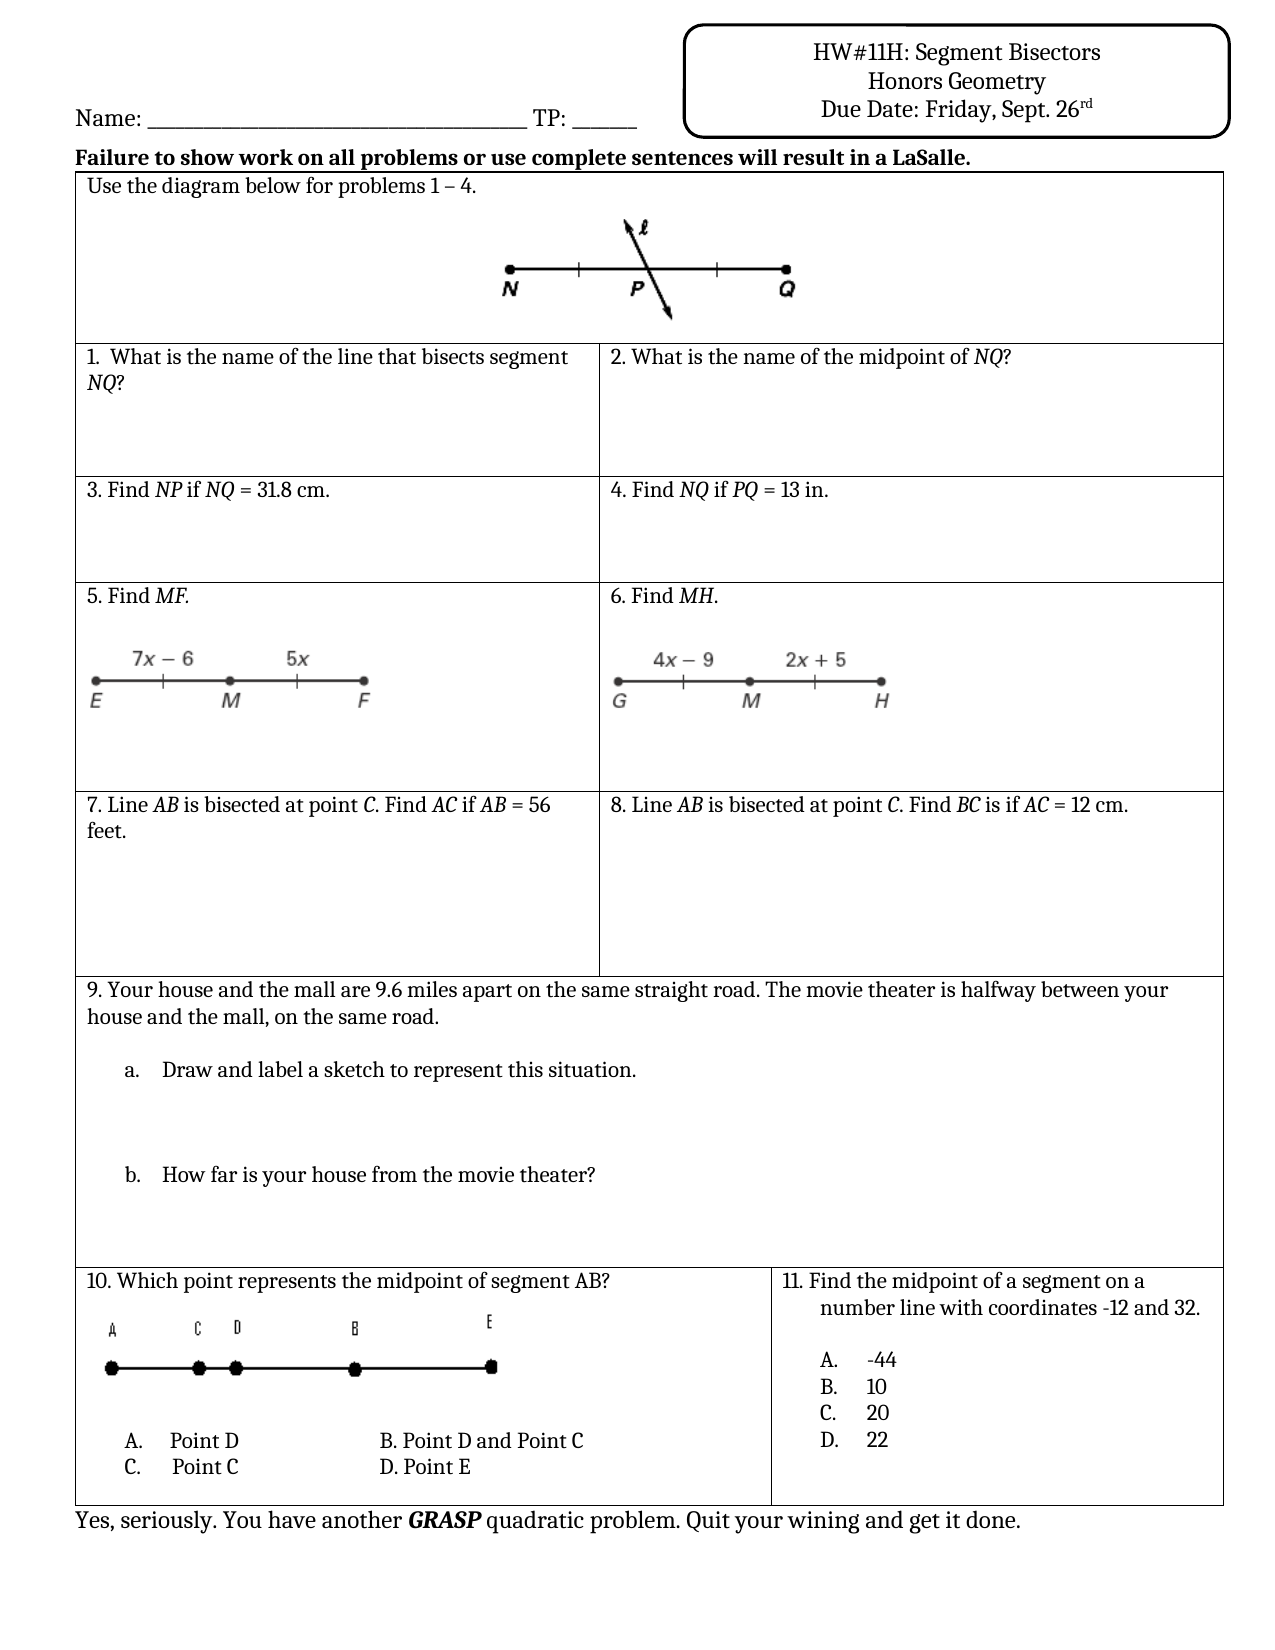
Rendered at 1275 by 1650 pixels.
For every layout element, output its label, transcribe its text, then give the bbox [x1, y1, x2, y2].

table_cell 10. Which point represents the midpoint of segment AB? Point D B. Point D and Point C Point C D. Point E [76, 1268, 771, 1505]
picture [608, 647, 892, 712]
text Yes, seriously. You have another GRASP quadratic problem. Quit your wining and get it done. [75, 1506, 1200, 1535]
table_cell 8. Line AB is bisected at point C. Find BC is if AC = 12 cm. [600, 792, 1223, 976]
table_header Use the diagram below for problems 1 – 4. [76, 173, 1223, 343]
picture [86, 1294, 526, 1428]
table_cell 7. Line AB is bisected at point C. Find AC if AB = 56 feet. [76, 792, 599, 976]
table_cell 5. Find MF. [76, 583, 599, 791]
table_cell 4. Find NQ if PQ = 13 in. [600, 477, 1223, 582]
table_cell 11. Find the midpoint of a segment on a number line with coordinates -12 and 32. -44 10 20 22 [772, 1268, 1223, 1505]
table_cell 6. Find MH. [600, 583, 1223, 791]
text Failure to show work on all problems or use complete sentences will result in a LaSalle. [75, 145, 1200, 171]
text Name: _________________________________________ TP: _______ [75, 104, 1200, 132]
table_cell 9. Your house and the mall are 9.6 miles apart on the same straight road. The movie theater is halfway between your house and the mall, on the same road. Draw and label a sketch to represent this situation. How far is your house from the movie theater? [76, 977, 1223, 1267]
table_cell 2. What is the name of the midpoint of NQ? [600, 344, 1223, 476]
picture [85, 647, 373, 712]
